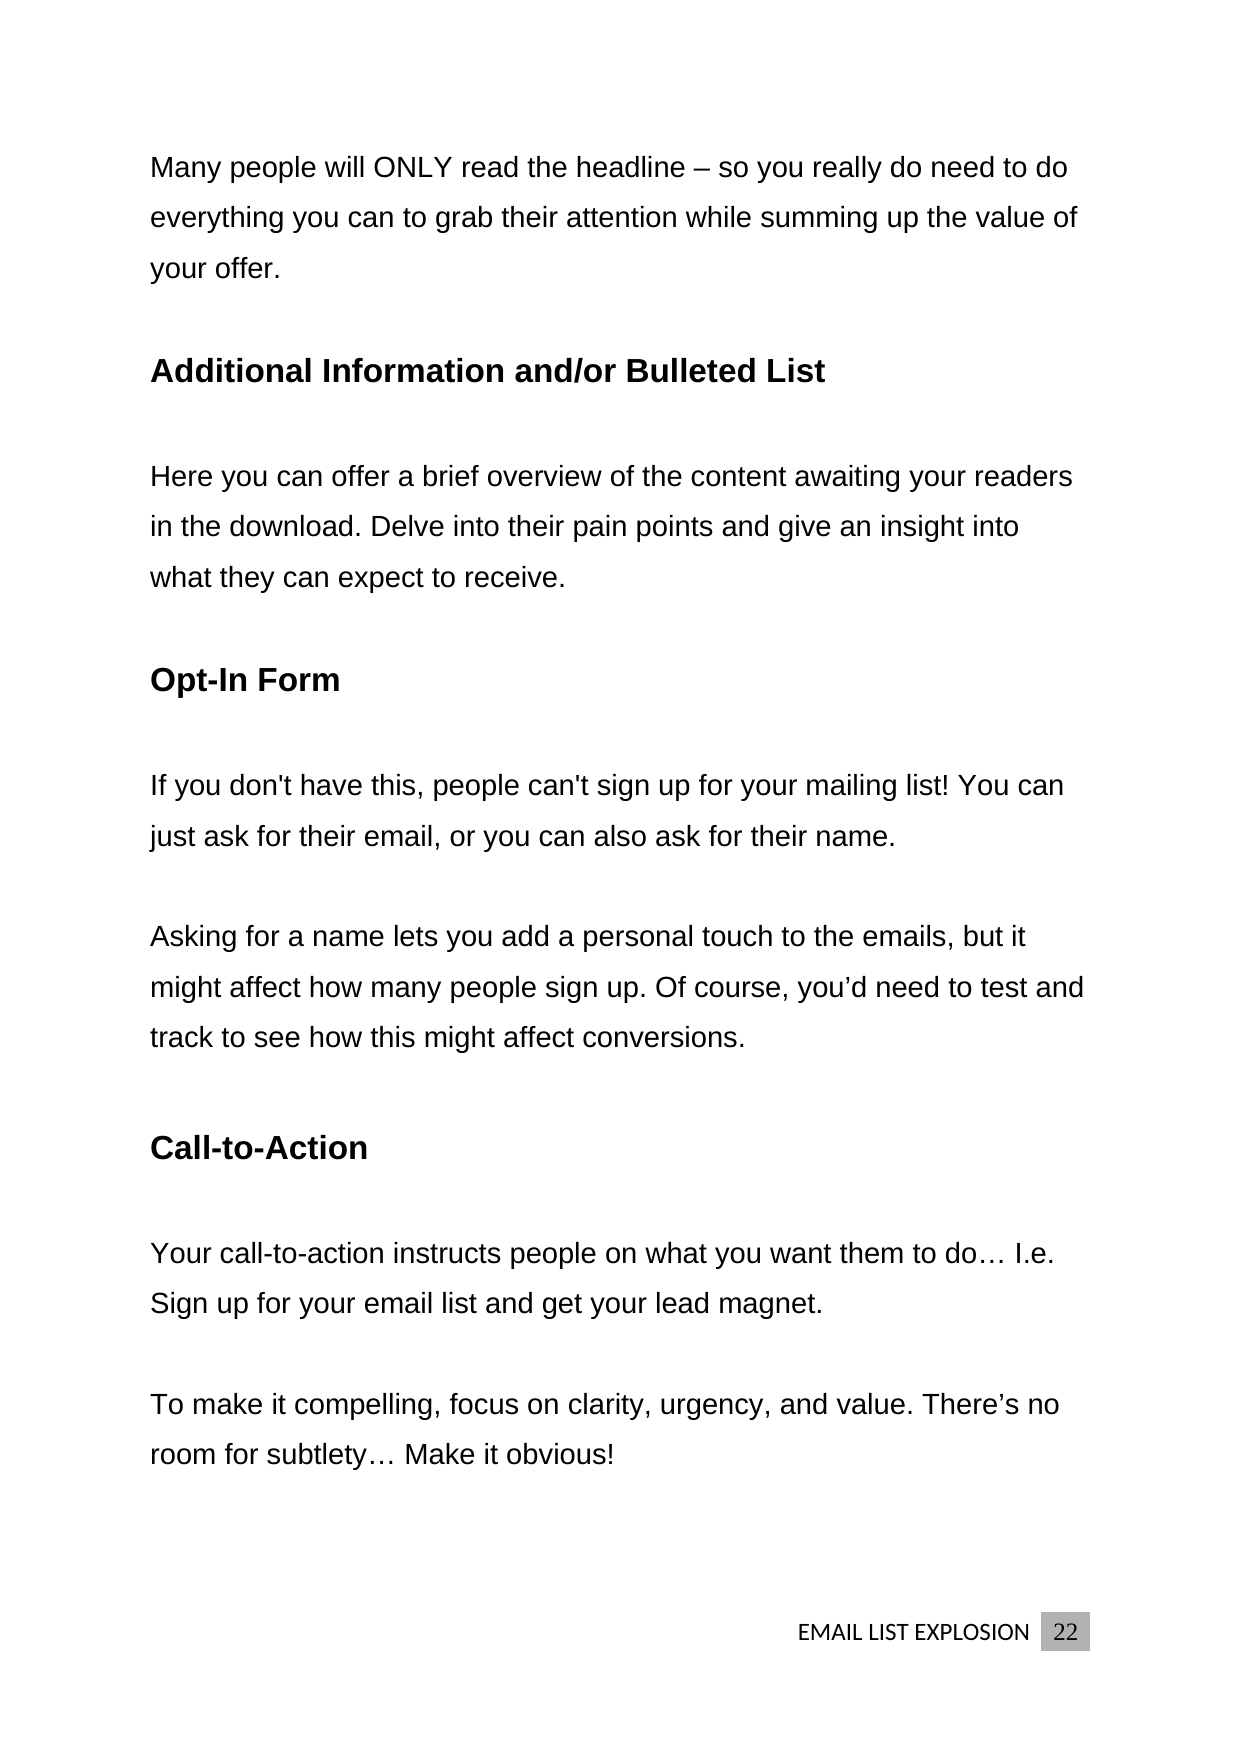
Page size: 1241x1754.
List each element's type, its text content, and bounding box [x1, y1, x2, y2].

text Your call-to-action instructs people on what you want them to do… I.e. Sign up for your email list and get your lead magnet. [150, 1185, 1090, 1319]
text Additional Information and/or Bulleted List [150, 351, 1090, 390]
text Call-to-Action [150, 1128, 1090, 1166]
text To make it compelling, focus on clarity, urgency, and value. There’s no room for subtlety… Make it obvious! [150, 1387, 1090, 1471]
text If you don't have this, people can't sign up for your mailing list! You can just ask for their email, or you can also ask for their name. [150, 768, 1090, 852]
text Asking for a name lets you add a personal touch to the emails, but it might affect how many people sign up. Of course, you’d need to test and track to see how this might affect conversions. [150, 919, 1090, 1053]
text Here you can offer a brief overview of the content awaiting your readers in the download. Delve into their pain points and give an insight into what they can expect to receive. [150, 459, 1090, 593]
text Many people will ONLY read the headline – so you really do need to do everything you can to grab their attention while summing up the value of your offer. [150, 150, 1090, 284]
text Opt-In Form [150, 660, 1090, 699]
